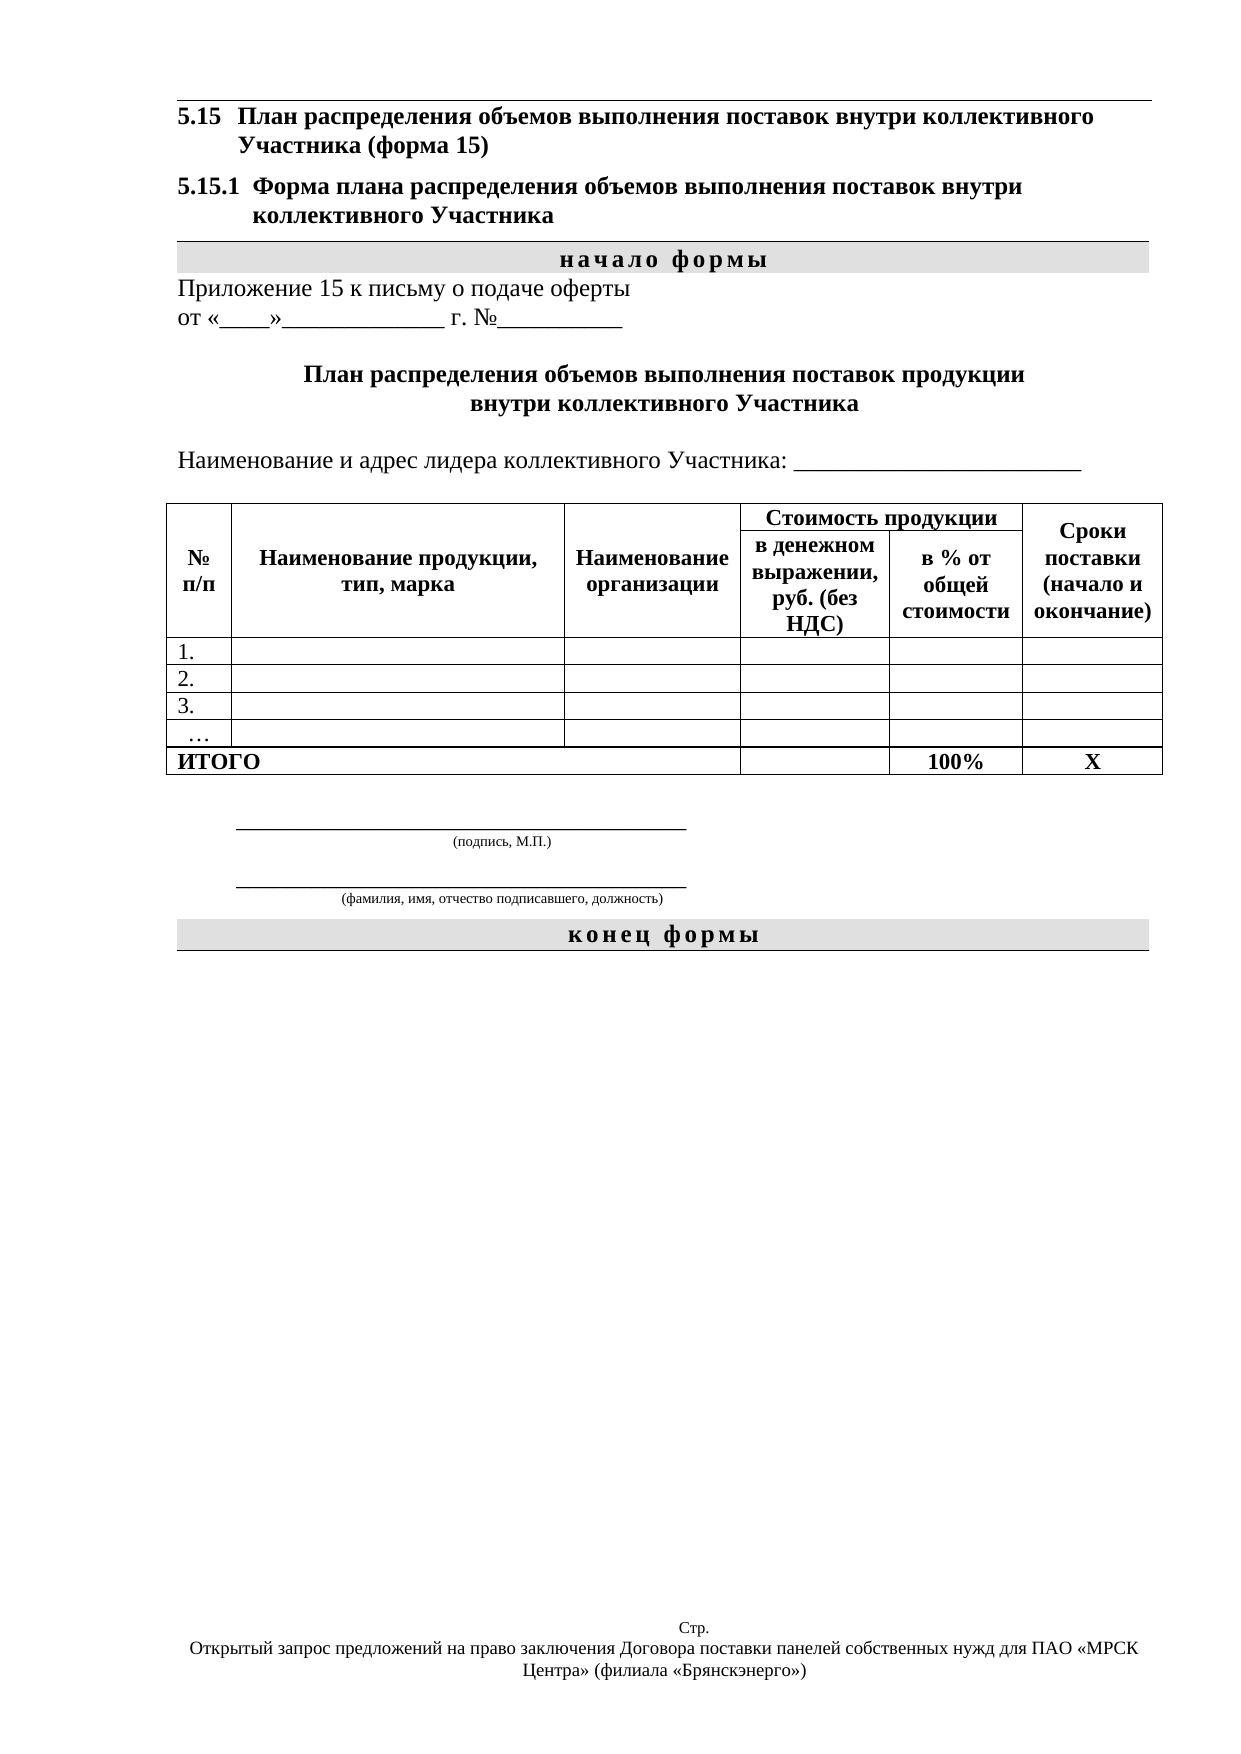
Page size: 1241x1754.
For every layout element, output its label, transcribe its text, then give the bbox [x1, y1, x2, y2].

text конец формы [177, 919, 1149, 950]
table_header Наименование организации [565, 504, 740, 637]
table_cell [741, 693, 889, 719]
table_cell [741, 638, 889, 664]
table_cell [890, 693, 1022, 719]
text ____________________________________ [177, 862, 1152, 890]
text (фамилия, имя, отчество подписавшего, должность) [177, 890, 768, 919]
table_cell [1023, 693, 1162, 719]
table_cell [565, 720, 740, 746]
table_cell [741, 748, 889, 774]
table_cell [232, 720, 564, 746]
text Наименование и адрес лидера коллективного Участника: _______________________ [177, 445, 1152, 474]
text начало формы [177, 242, 1149, 273]
table_cell [565, 638, 740, 664]
table_cell [890, 665, 1022, 692]
table_header Стоимость продукции [741, 504, 1022, 530]
text План распределения объемов выполнения поставок продукции внутри коллективного Участника [177, 359, 1152, 417]
table_cell в % от общей стоимости [890, 531, 1022, 637]
table_cell [1023, 720, 1162, 746]
table_cell [232, 665, 564, 692]
text Приложение 15 к письму о подаче оферты от «____»_____________ г. №__________ [177, 273, 1152, 330]
table_cell [565, 665, 740, 692]
table_header Сроки поставки (начало и окончание) [1023, 504, 1162, 637]
table_cell ИТОГО [167, 748, 740, 774]
table_cell [232, 693, 564, 719]
table_cell [741, 665, 889, 692]
table_cell [232, 638, 564, 664]
table_header № п/п [167, 504, 231, 637]
table_cell [1023, 665, 1162, 692]
table_cell [167, 665, 231, 692]
table_cell [890, 638, 1022, 664]
subtitle План распределения объемов выполнения поставок внутри коллективного Участника (форма 15) [177, 101, 1152, 158]
table_cell в денежном выражении, руб. (без НДС) [741, 531, 889, 637]
table_cell [167, 693, 231, 719]
table_cell Х [1023, 748, 1162, 774]
table_cell [167, 638, 231, 664]
text ____________________________________ [177, 804, 1152, 833]
subtitle Форма плана распределения объемов выполнения поставок внутри коллективного Участника [177, 171, 1152, 228]
table_cell [1023, 638, 1162, 664]
table_cell [890, 720, 1022, 746]
table_cell [565, 693, 740, 719]
text (подпись, М.П.) [177, 833, 768, 862]
table_cell … [167, 720, 231, 746]
table_cell 100% [890, 748, 1022, 774]
table_header Наименование продукции, тип, марка [232, 504, 564, 637]
table_cell [741, 720, 889, 746]
